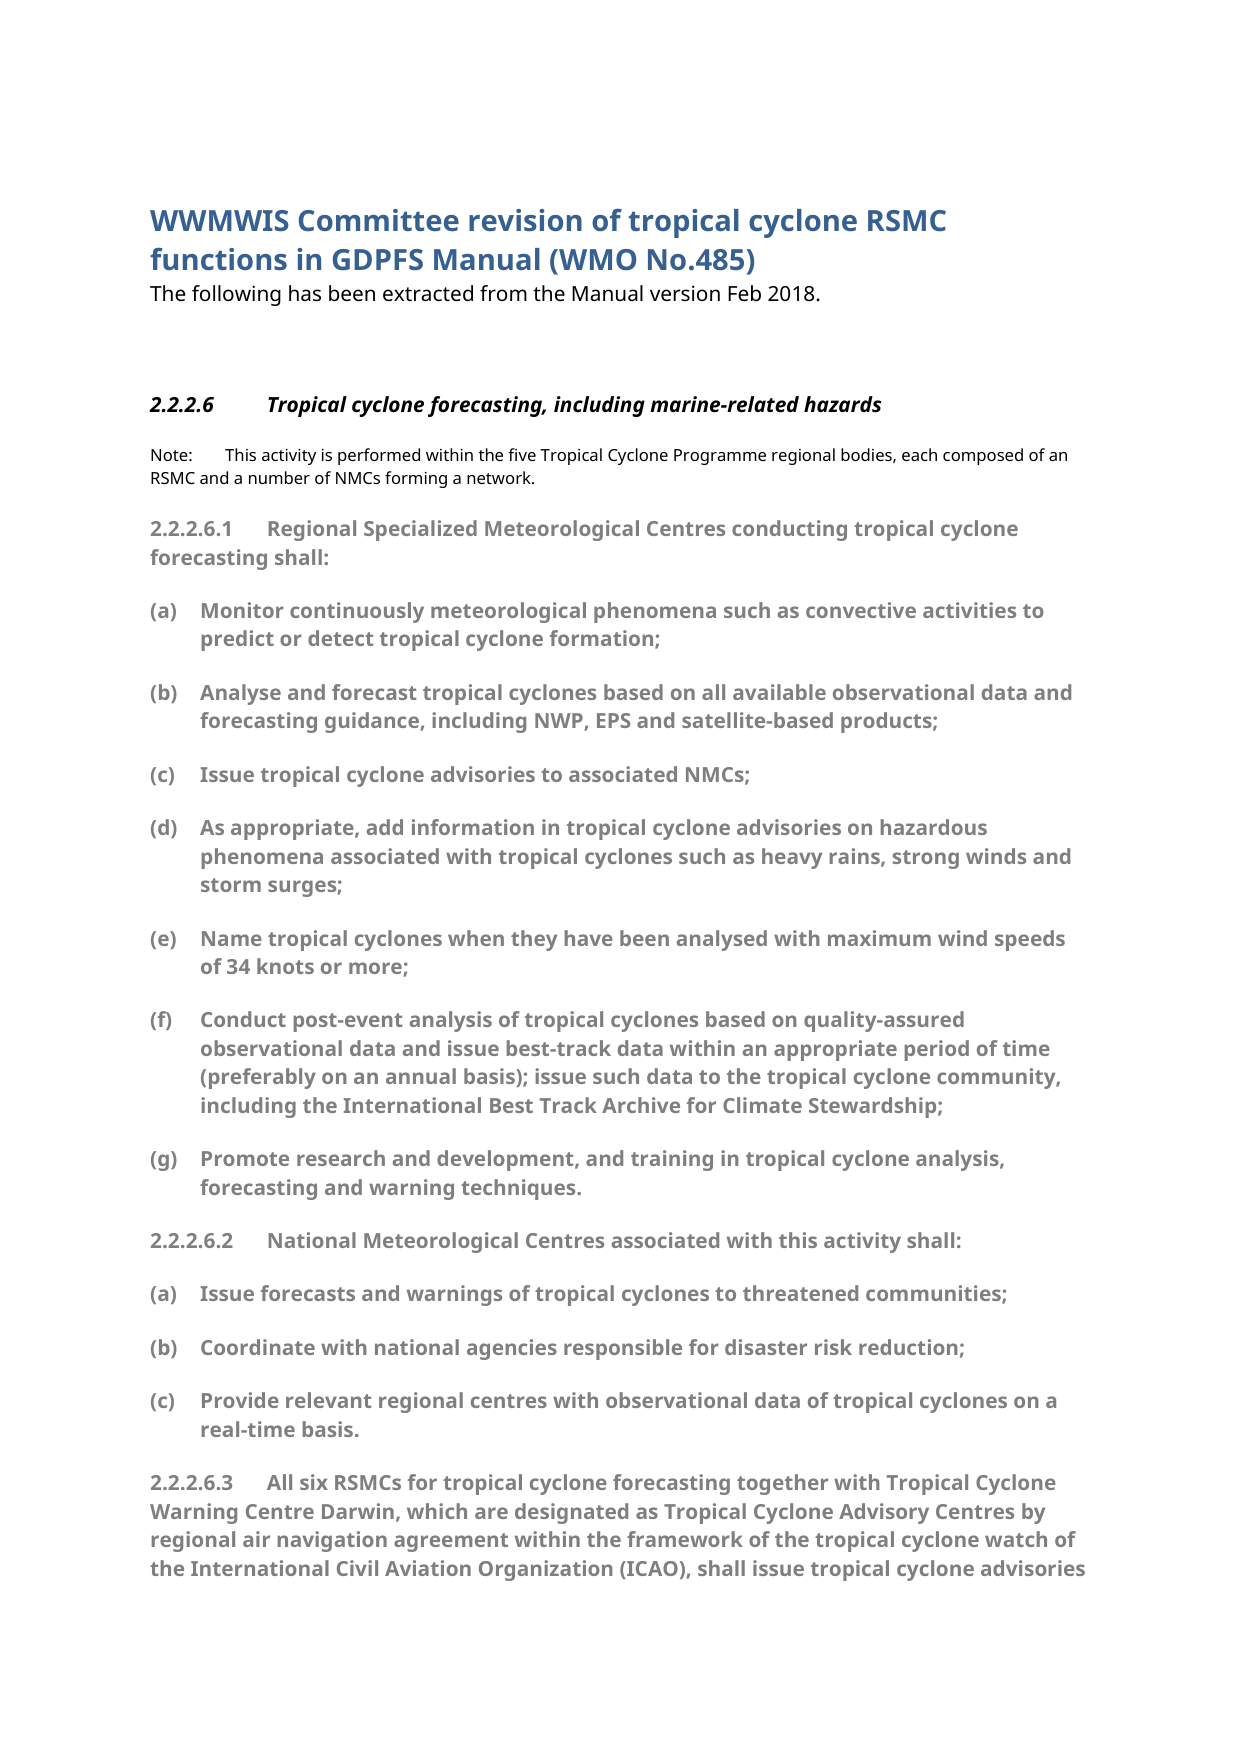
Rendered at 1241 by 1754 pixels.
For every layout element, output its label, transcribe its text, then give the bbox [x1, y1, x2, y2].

text 2.2.2.6 Tropical cyclone forecasting, including marine-related hazards [150, 390, 1090, 419]
text (c) Issue tropical cyclone advisories to associated NMCs; [150, 760, 1090, 788]
text (d) As appropriate, add information in tropical cyclone advisories on hazardous phenomena associated with tropical cyclones such as heavy rains, strong winds and storm surges; [150, 813, 1090, 899]
text 2.2.2.6.2 National Meteorological Centres associated with this activity shall: [150, 1226, 1090, 1254]
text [150, 1468, 1090, 1582]
text (b) Coordinate with national agencies responsible for disaster risk reduction; [150, 1333, 1090, 1361]
text (g) Promote research and development, and training in tropical cyclone analysis, forecasting and warning techniques. [150, 1144, 1090, 1201]
text (b) Analyse and forecast tropical cyclones based on all available observational data and forecasting guidance, including NWP, EPS and satellite-based products; [150, 678, 1090, 735]
text (e) Name tropical cyclones when they have been analysed with maximum wind speeds of 34 knots or more; [150, 924, 1090, 981]
text 2.2.2.6.1 Regional Specialized Meteorological Centres conducting tropical cyclone forecasting shall: [150, 514, 1090, 571]
text The following has been extracted from the Manual version Feb 2018. [150, 279, 1090, 308]
subtitle WWMWIS Committee revision of tropical cyclone RSMC functions in GDPFS Manual (WMO No.485) [150, 200, 1090, 279]
text (a) Issue forecasts and warnings of tropical cyclones to threatened communities; [150, 1279, 1090, 1308]
text (a) Monitor continuously meteorological phenomena such as convective activities to predict or detect tropical cyclone formation; [150, 596, 1090, 653]
text (c) Provide relevant regional centres with observational data of tropical cyclones on a real-time basis. [150, 1386, 1090, 1443]
text (f) Conduct post-event analysis of tropical cyclones based on quality-assured observational data and issue best-track data within an appropriate period of time (preferably on an annual basis); issue such data to the tropical cyclone community, including the International Best Track Archive for Climate Stewardship; [150, 1006, 1090, 1119]
text Note: This activity is performed within the five Tropical Cyclone Programme regional bodies, each composed of an RSMC and a number of NMCs forming a network. [150, 444, 1090, 489]
